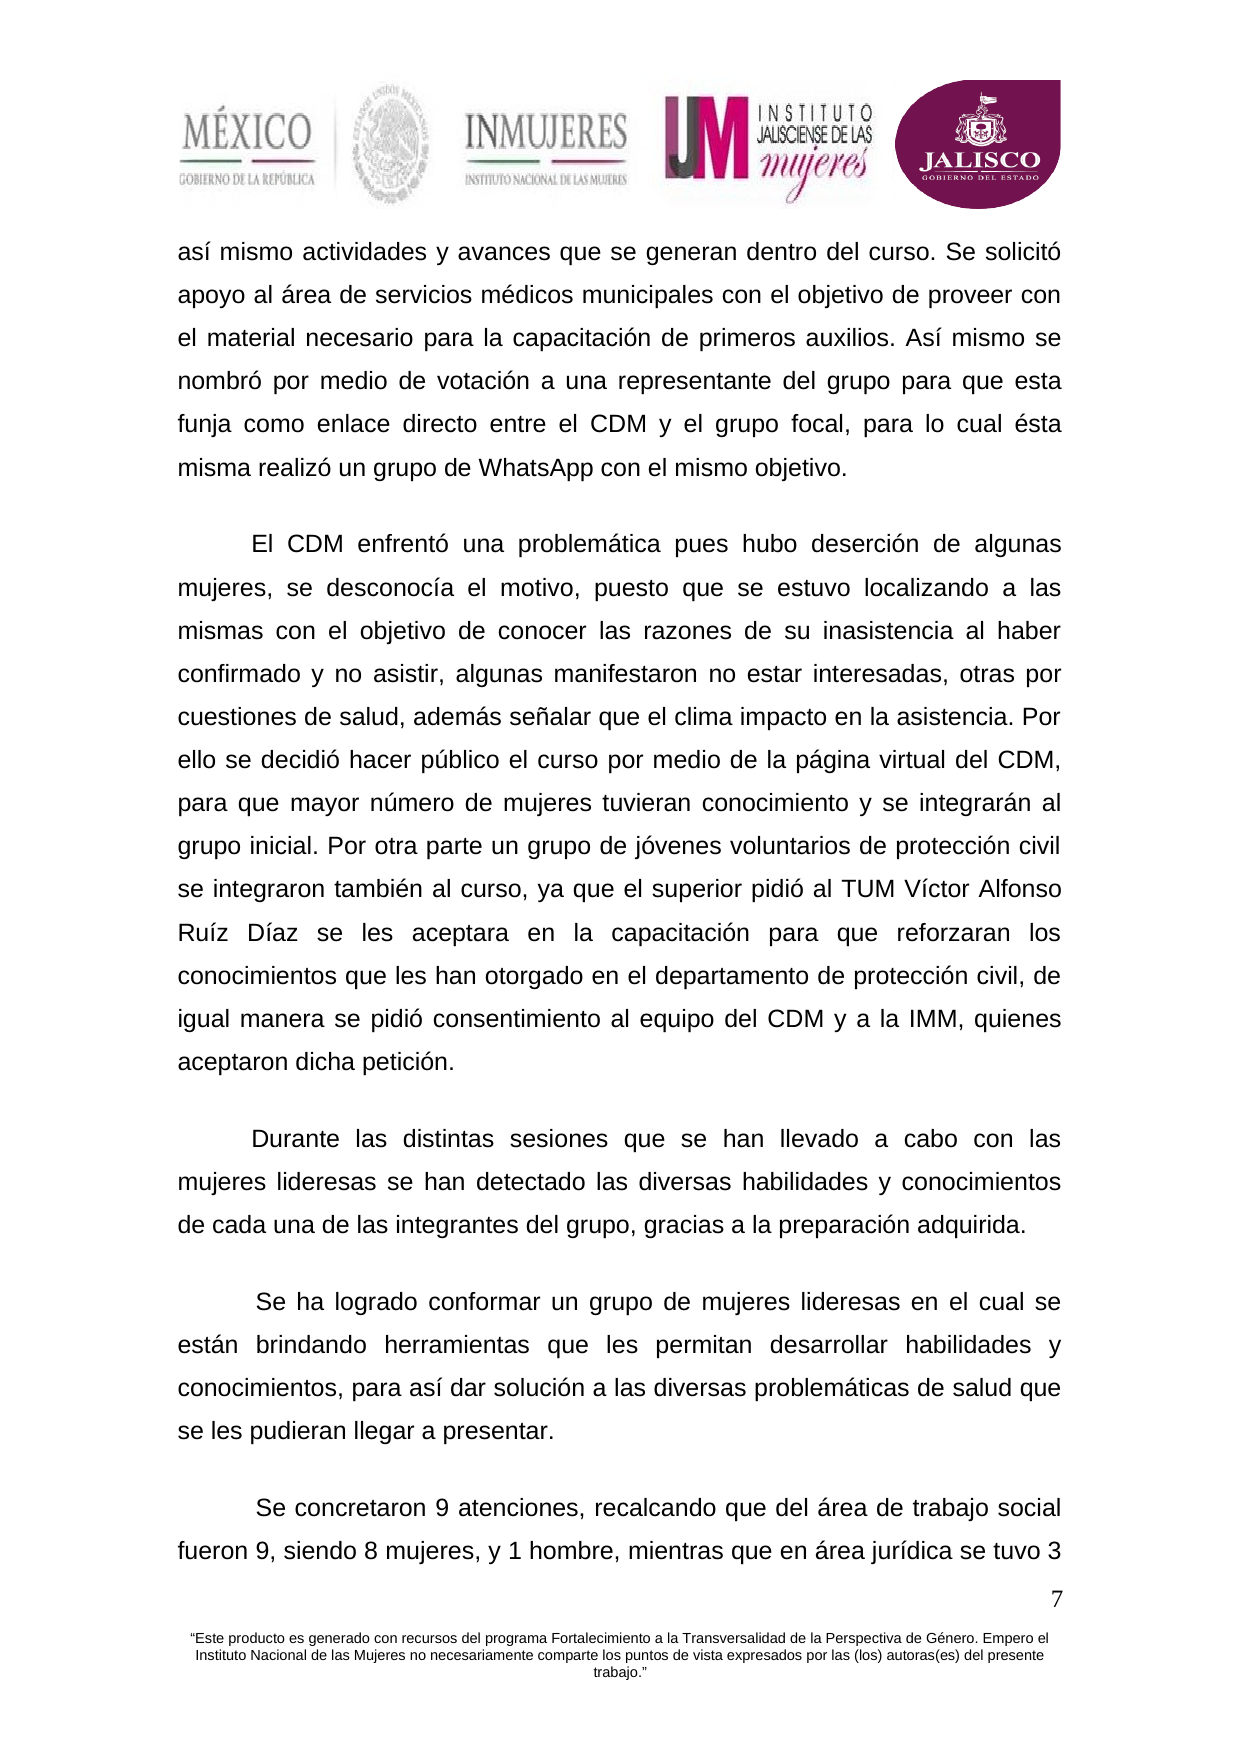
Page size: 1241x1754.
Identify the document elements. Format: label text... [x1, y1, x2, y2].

picture [179, 73, 1061, 209]
text Durante las distintas sesiones que se han llevado a cabo con las mujeres lideresas se han detectado las diversas habilidades y conocimientos de cada una de las integrantes del grupo, gracias a la preparación adquirida. [177, 1124, 1063, 1239]
text Se ha logrado conformar un grupo de mujeres lideresas en el cual se están brindando herramientas que les permitan desarrollar habilidades y conocimientos, para así dar solución a las diversas problemáticas de salud que se les pudieran llegar a presentar. [177, 1287, 1063, 1445]
text El CDM enfrentó una problemática pues hubo deserción de algunas mujeres, se desconocía el motivo, puesto que se estuvo localizando a las mismas con el objetivo de conocer las razones de su inasistencia al haber confirmado y no asistir, algunas manifestaron no estar interesadas, otras por cuestiones de salud, además señalar que el clima impacto en la asistencia. Por ello se decidió hacer público el curso por medio de la página virtual del CDM, para que mayor número de mujeres tuvieran conocimiento y se integrarán al grupo inicial. Por otra parte un grupo de jóvenes voluntarios de protección civil se integraron también al curso, ya que el superior pidió al TUM Víctor Alfonso Ruíz Díaz se les aceptara en la capacitación para que reforzaran los conocimientos que les han otorgado en el departamento de protección civil, de igual manera se pidió consentimiento al equipo del CDM y a la IMM, quienes aceptaron dicha petición. [177, 529, 1063, 1076]
